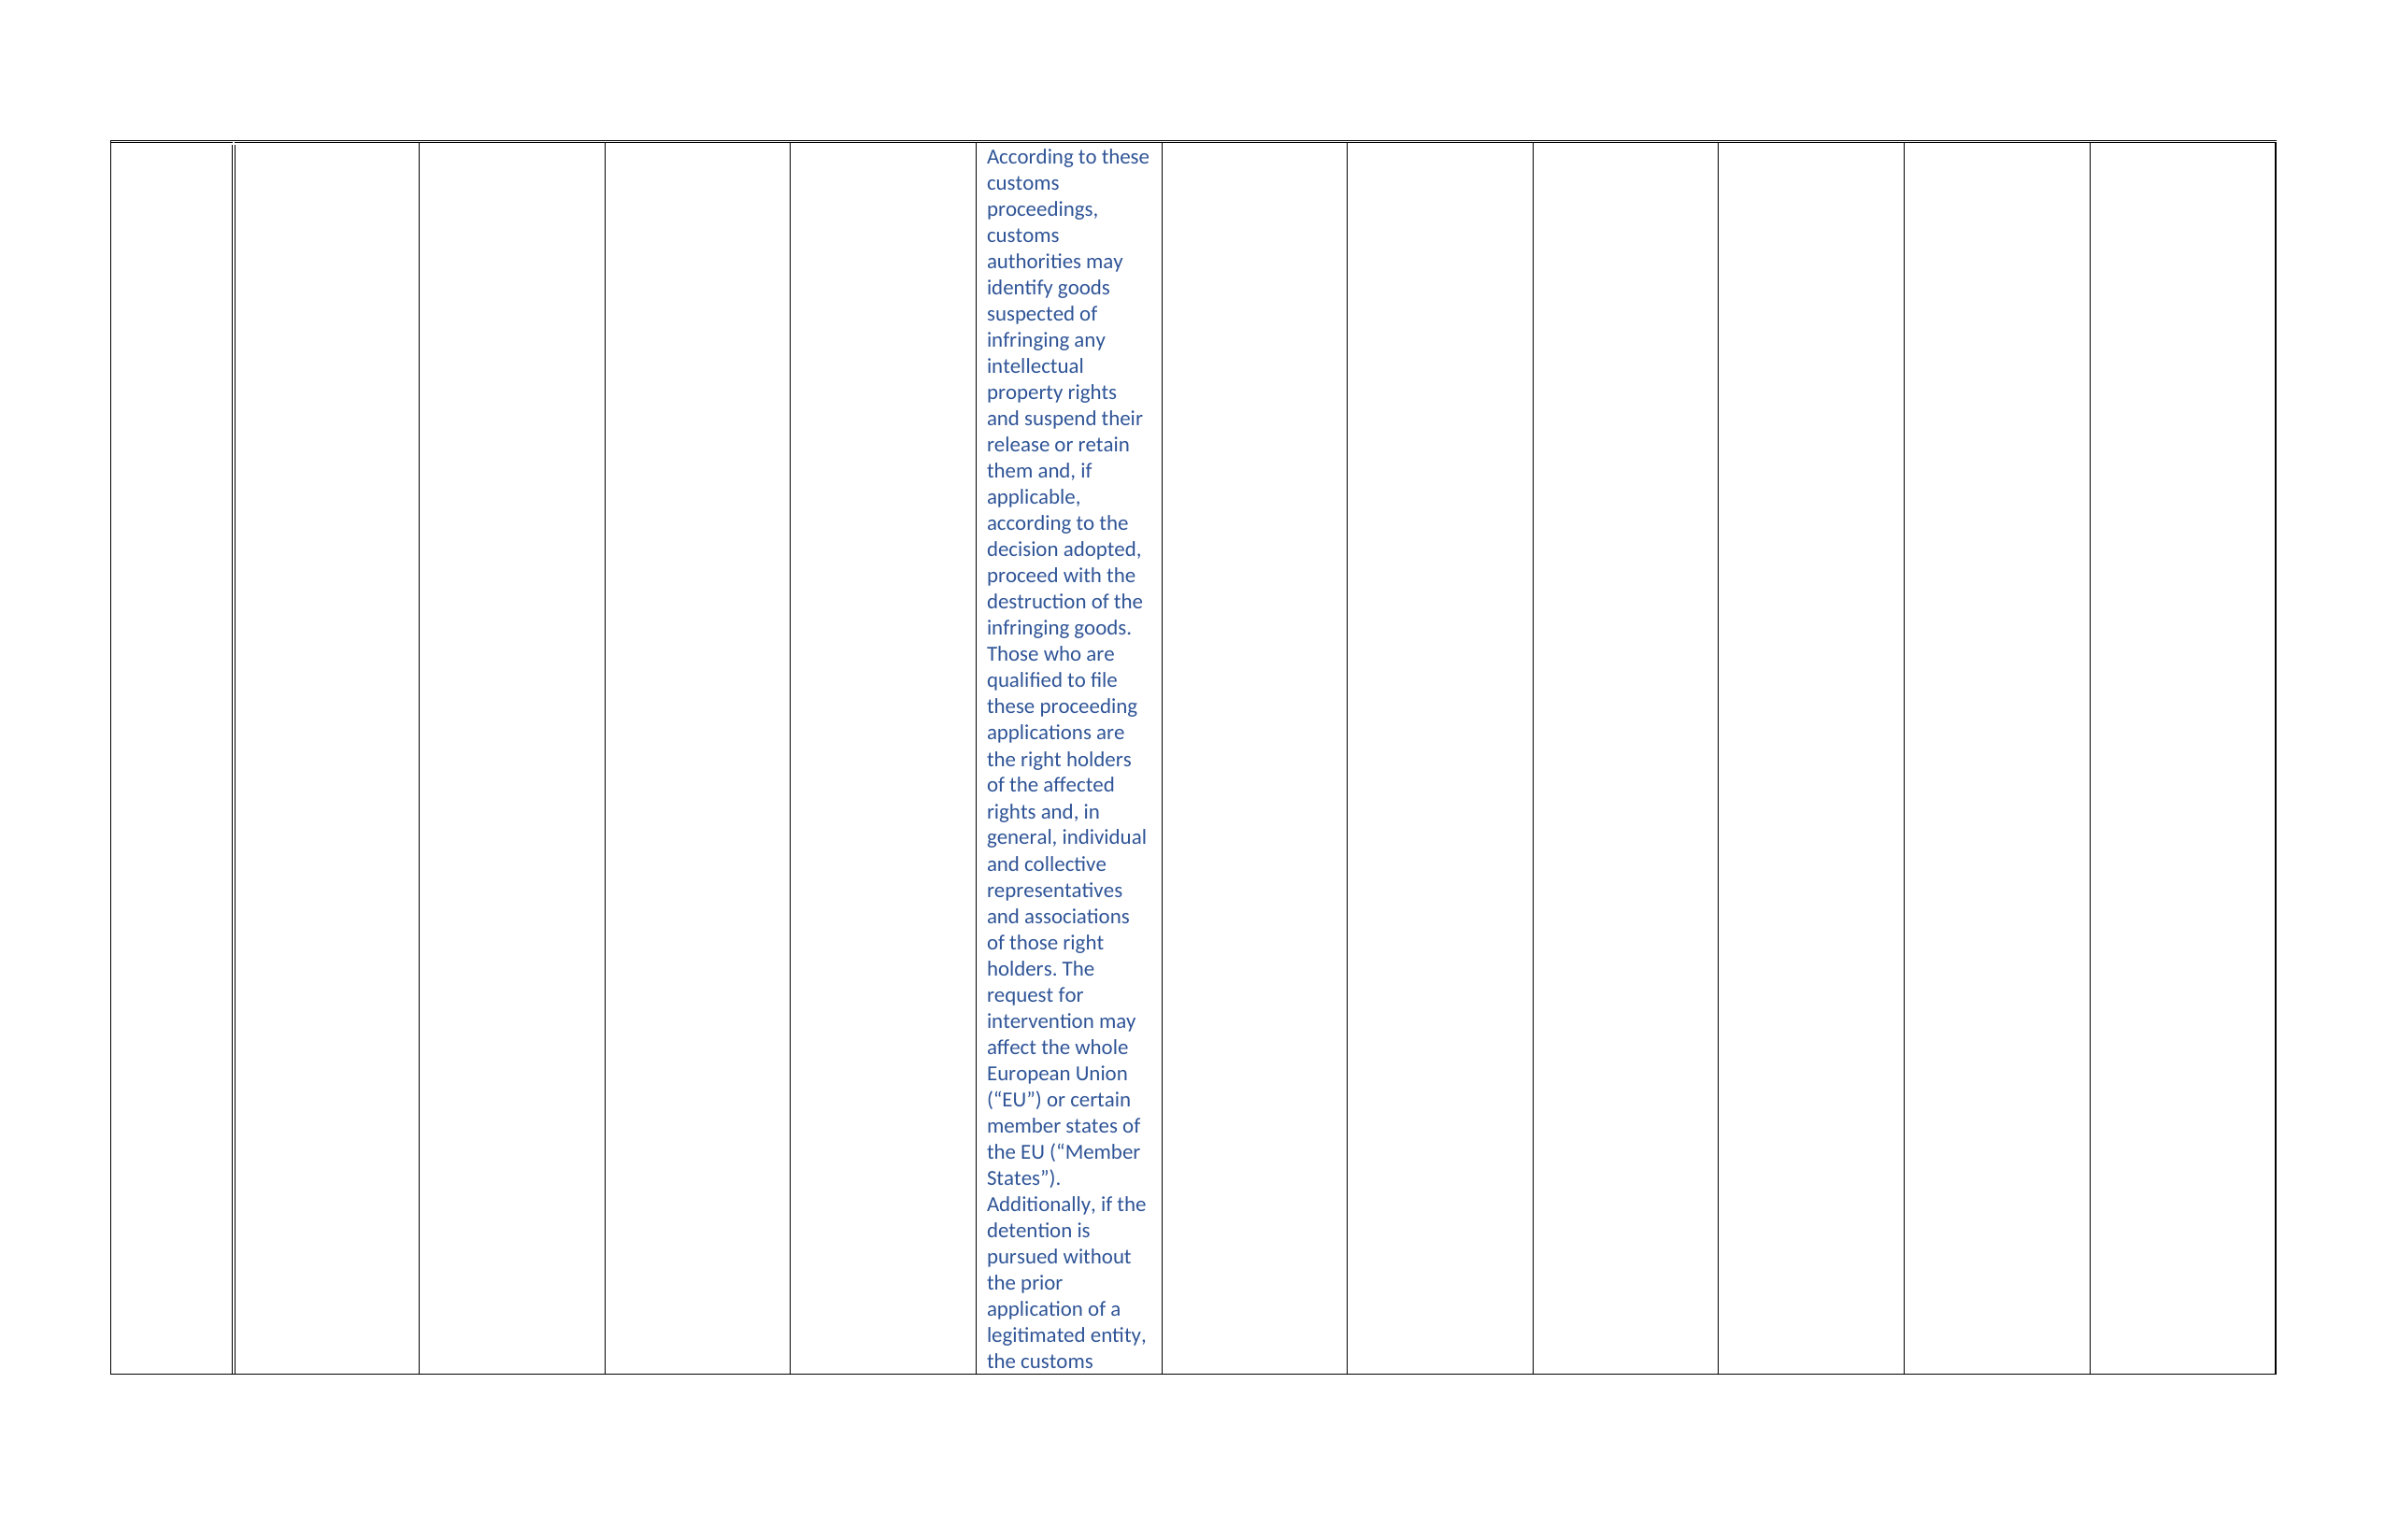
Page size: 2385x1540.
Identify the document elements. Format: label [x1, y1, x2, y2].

table_cell [977, 143, 1162, 1374]
table_cell [420, 143, 605, 1374]
table_cell [2091, 143, 2275, 1374]
table_cell [606, 143, 790, 1374]
table_cell [1719, 143, 1904, 1374]
table_cell [1163, 143, 1347, 1374]
table_cell [1534, 143, 1718, 1374]
table_cell [1905, 143, 2090, 1374]
table_cell [1348, 143, 1533, 1374]
table_cell [791, 143, 976, 1374]
table_cell [234, 143, 419, 1374]
table_cell [111, 141, 234, 1374]
